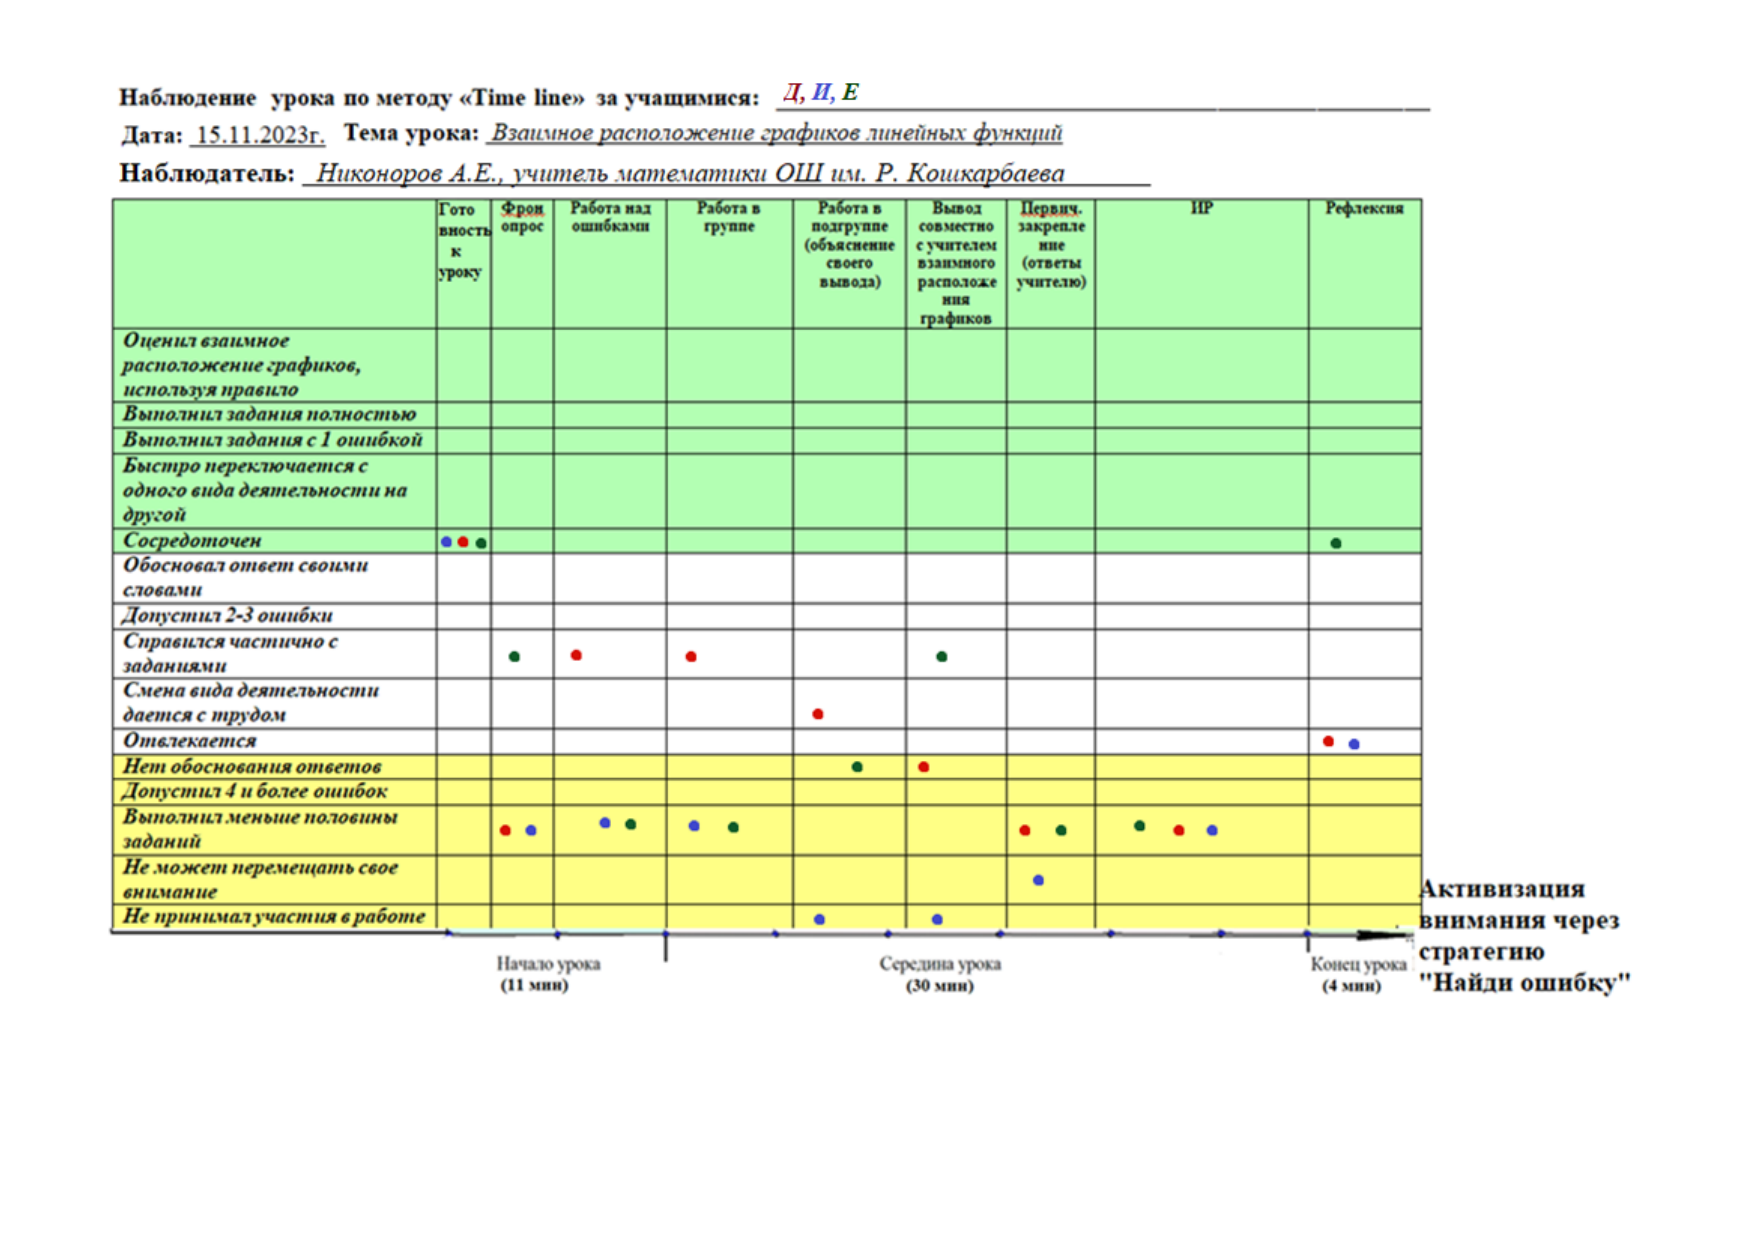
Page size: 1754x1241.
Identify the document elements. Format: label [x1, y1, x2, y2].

picture [103, 73, 1636, 1011]
